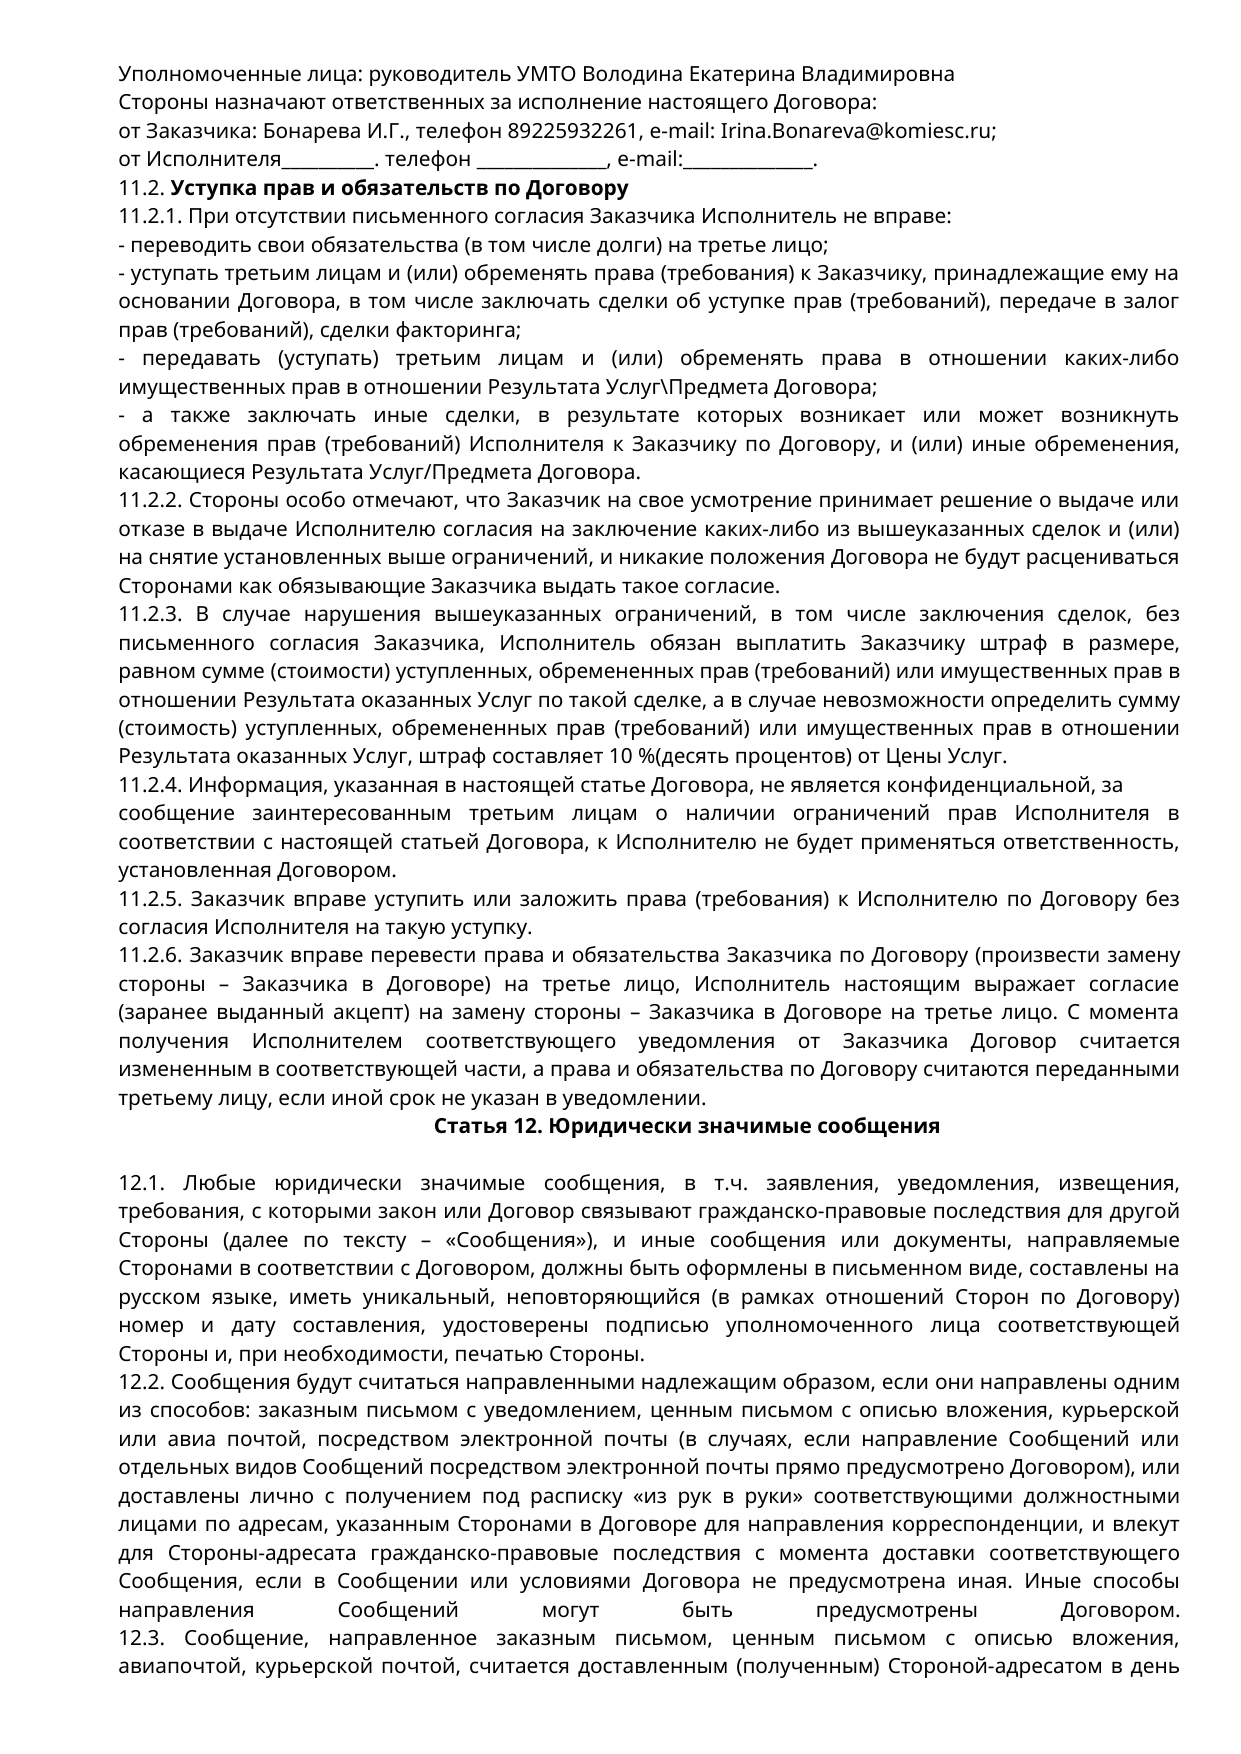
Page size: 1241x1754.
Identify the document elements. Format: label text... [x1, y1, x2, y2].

list от Исполнителя__________. телефон ______________, e-mail:______________. [118, 144, 1181, 173]
list 11.2.6. Заказчик вправе перевести права и обязательства Заказчика по Договору (произвести замену стороны – Заказчика в Договоре) на третье лицо, Исполнитель настоящим выражает согласие (заранее выданный акцепт) на замену стороны – Заказчика в Договоре на третье лицо. С момента получения Исполнителем соответствующего уведомления от Заказчика Договор считается измененным в соответствующей части, а права и обязательства по Договору считаются переданными третьему лицу, если иной срок не указан в уведомлении. [118, 941, 1181, 1111]
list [118, 1367, 1181, 1680]
list 11.2. Уступка прав и обязательств по Договору [118, 173, 1181, 201]
list сообщение заинтересованным третьим лицам о наличии ограничений прав Исполнителя в соответствии с настоящей статьей Договора, к Исполнителю не будет применяться ответственность, установленная Договором. [118, 798, 1181, 884]
list 11.2.2. Стороны особо отмечают, что Заказчик на свое усмотрение принимает решение о выдаче или отказе в выдаче Исполнителю согласия на заключение каких-либо из вышеуказанных сделок и (или) на снятие установленных выше ограничений, и никакие положения Договора не будут расцениваться Сторонами как обязывающие Заказчика выдать такое согласие. [118, 486, 1181, 599]
list - переводить свои обязательства (в том числе долги) на третье лицо; [118, 230, 1181, 258]
list Уполномоченные лица: руководитель УМТО Володина Екатерина Владимировна [118, 59, 1181, 87]
list - а также заключать иные сделки, в результате которых возникает или может возникнуть обременения прав (требований) Исполнителя к Заказчику по Договору, и (или) иные обременения, касающиеся Результата Услуг/Предмета Договора. [118, 400, 1181, 486]
list - уступать третьим лицам и (или) обременять права (требования) к Заказчику, принадлежащие ему на основании Договора, в том числе заключать сделки об уступке прав (требований), передаче в залог прав (требований), сделки факторинга; [118, 258, 1181, 343]
list Статья 12. Юридически значимые сообщения [193, 1111, 1181, 1140]
list - передавать (уступать) третьим лицам и (или) обременять права в отношении каких-либо имущественных прав в отношении Результата Услуг\Предмета Договора; [118, 343, 1181, 400]
list 11.2.1. При отсутствии письменного согласия Заказчика Исполнитель не вправе: [118, 201, 1181, 230]
list 11.2.3. В случае нарушения вышеуказанных ограничений, в том числе заключения сделок, без письменного согласия Заказчика, Исполнитель обязан выплатить Заказчику штраф в размере, равном сумме (стоимости) уступленных, обремененных прав (требований) или имущественных прав в отношении Результата оказанных Услуг по такой сделке, а в случае невозможности определить сумму (стоимость) уступленных, обремененных прав (требований) или имущественных прав в отношении Результата оказанных Услуг, штраф составляет 10 %(десять процентов) от Цены Услуг. [118, 599, 1181, 770]
list от Заказчика: Бонарева И.Г., телефон 89225932261, e-mail: Irina.Bonareva@komiesc.ru; [118, 116, 1181, 144]
list 12.1. Любые юридически значимые сообщения, в т.ч. заявления, уведомления, извещения, требования, с которыми закон или Договор связывают гражданско-правовые последствия для другой Стороны (далее по тексту – «Сообщения»), и иные сообщения или документы, направляемые Сторонами в соответствии с Договором, должны быть оформлены в письменном виде, составлены на русском языке, иметь уникальный, неповторяющийся (в рамках отношений Сторон по Договору) номер и дату составления, удостоверены подписью уполномоченного лица соответствующей Стороны и, при необходимости, печатью Стороны. [118, 1168, 1181, 1367]
list Стороны назначают ответственных за исполнение настоящего Договора: [118, 87, 1181, 116]
list 11.2.4. Информация, указанная в настоящей статье Договора, не является конфиденциальной, за [118, 770, 1181, 798]
list 11.2.5. Заказчик вправе уступить или заложить права (требования) к Исполнителю по Договору без согласия Исполнителя на такую уступку. [118, 884, 1181, 941]
